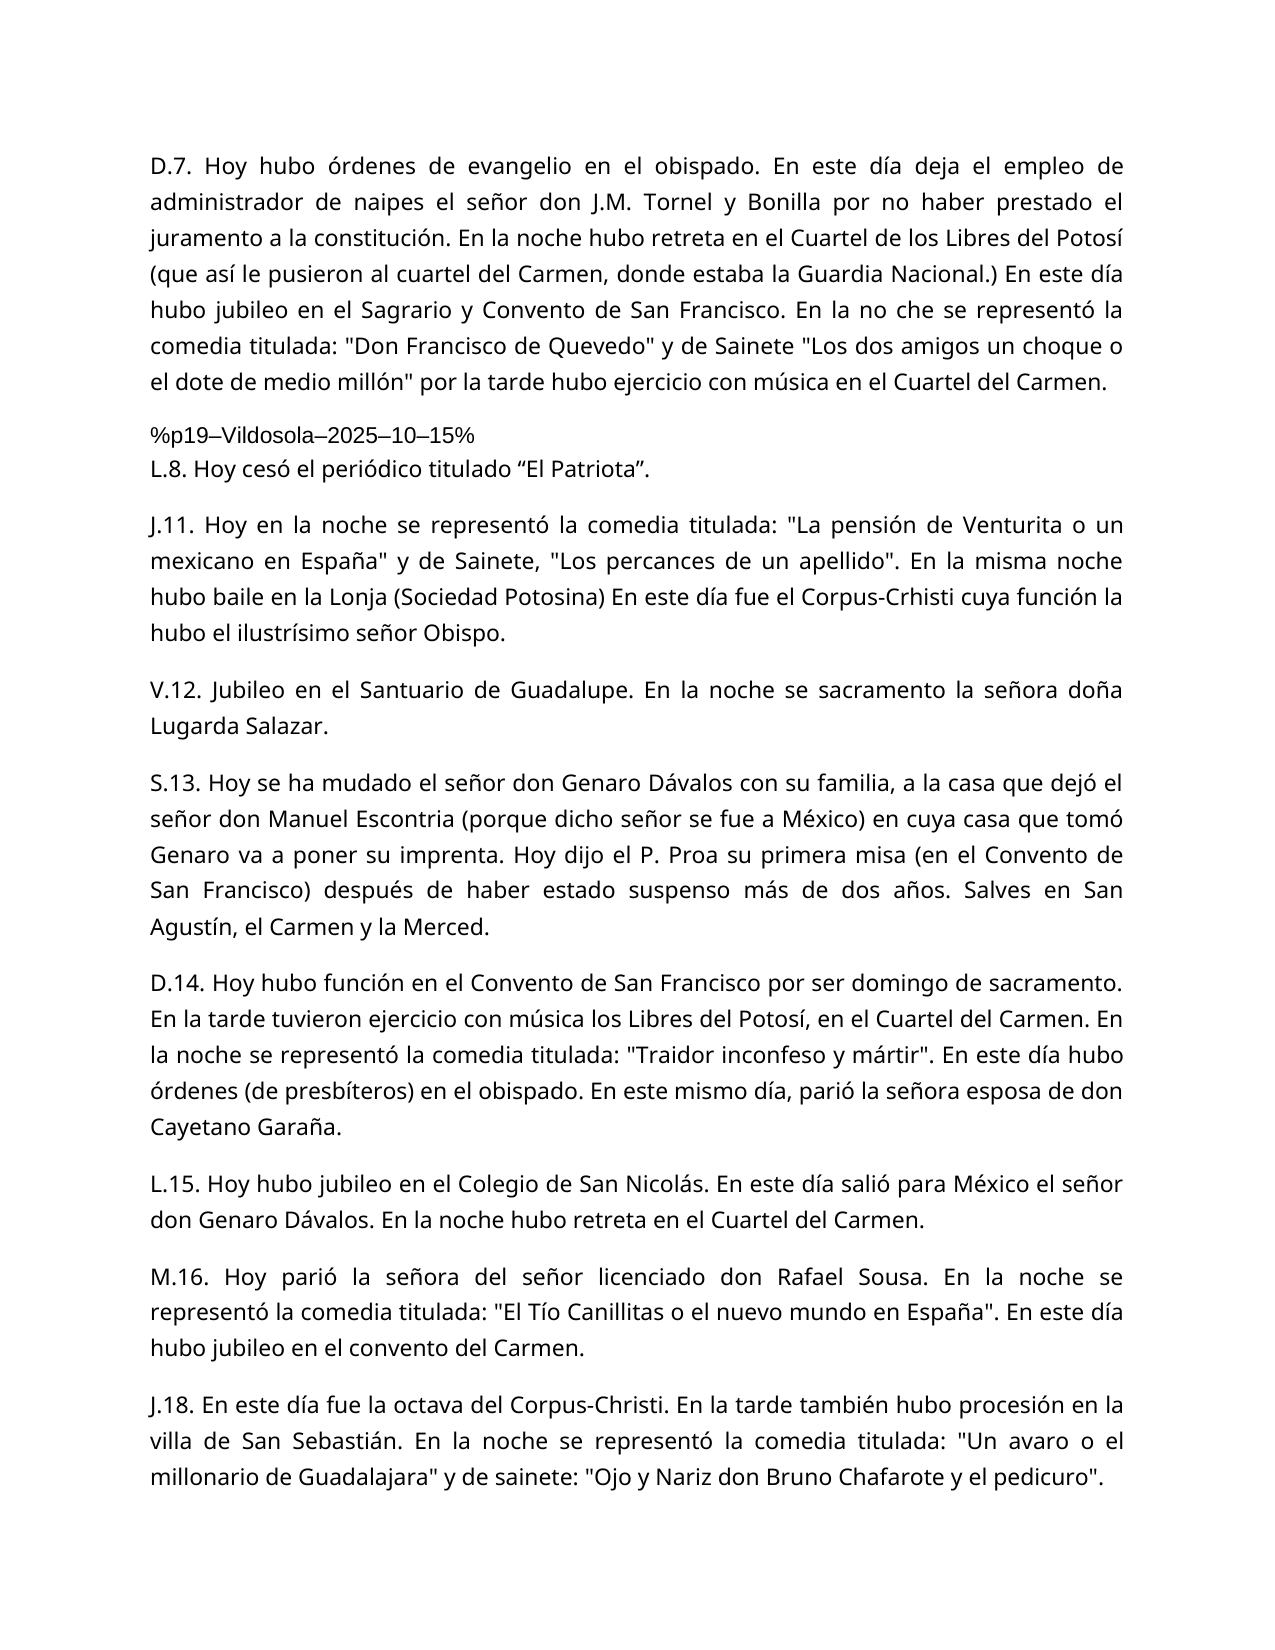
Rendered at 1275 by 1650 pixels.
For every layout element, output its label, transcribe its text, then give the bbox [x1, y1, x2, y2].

text L.15. Hoy hubo jubileo en el Colegio de San Nicolás. En este día salió para México el señor don Genaro Dávalos. En la noche hubo retreta en el Cuartel del Carmen. [150, 1168, 1125, 1235]
text %p19–Vildosola–2025–10–15% [150, 422, 1125, 449]
text J.18. En este día fue la octava del Corpus-Christi. En la tarde también hubo procesión en la villa de San Sebastián. En la noche se representó la comedia titulada: "Un avaro o el millonario de Guadalajara" y de sainete: "Ojo y Nariz don Bruno Chafarote y el pedicuro". [150, 1389, 1125, 1492]
text L.8. Hoy cesó el periódico titulado “El Patriota”. [150, 453, 1125, 484]
text D.7. Hoy hubo órdenes de evangelio en el obispado. En este día deja el empleo de administrador de naipes el señor don J.M. Tornel y Bonilla por no haber prestado el juramento a la constitución. En la noche hubo retreta en el Cuartel de los Libres del Potosí (que así le pusieron al cuartel del Carmen, donde estaba la Guardia Nacional.) En este día hubo jubileo en el Sagrario y Convento de San Francisco. En la no che se representó la comedia titulada: "Don Francisco de Quevedo" y de Sainete "Los dos amigos un choque o el dote de medio millón" por la tarde hubo ejercicio con música en el Cuartel del Carmen. [150, 150, 1125, 397]
text J.11. Hoy en la noche se representó la comedia titulada: "La pensión de Venturita o un mexicano en España" y de Sainete, "Los percances de un apellido". En la misma noche hubo baile en la Lonja (Sociedad Potosina) En este día fue el Corpus-Crhisti cuya función la hubo el ilustrísimo señor Obispo. [150, 509, 1125, 648]
text D.14. Hoy hubo función en el Convento de San Francisco por ser domingo de sacramento. En la tarde tuvieron ejercicio con música los Libres del Potosí, en el Cuartel del Carmen. En la noche se representó la comedia titulada: "Traidor inconfeso y mártir". En este día hubo órdenes (de presbíteros) en el obispado. En este mismo día, parió la señora esposa de don Cayetano Garaña. [150, 967, 1125, 1142]
text V.12. Jubileo en el Santuario de Guadalupe. En la noche se sacramento la señora doña Lugarda Salazar. [150, 674, 1125, 741]
text M.16. Hoy parió la señora del señor licenciado don Rafael Sousa. En la noche se representó la comedia titulada: "El Tío Canillitas o el nuevo mundo en España". En este día hubo jubileo en el convento del Carmen. [150, 1260, 1125, 1363]
text S.13. Hoy se ha mudado el señor don Genaro Dávalos con su familia, a la casa que dejó el señor don Manuel Escontria (porque dicho señor se fue a México) en cuya casa que tomó Genaro va a poner su imprenta. Hoy dijo el P. Proa su primera misa (en el Convento de San Francisco) después de haber estado suspenso más de dos años. Salves en San Agustín, el Carmen y la Merced. [150, 767, 1125, 942]
